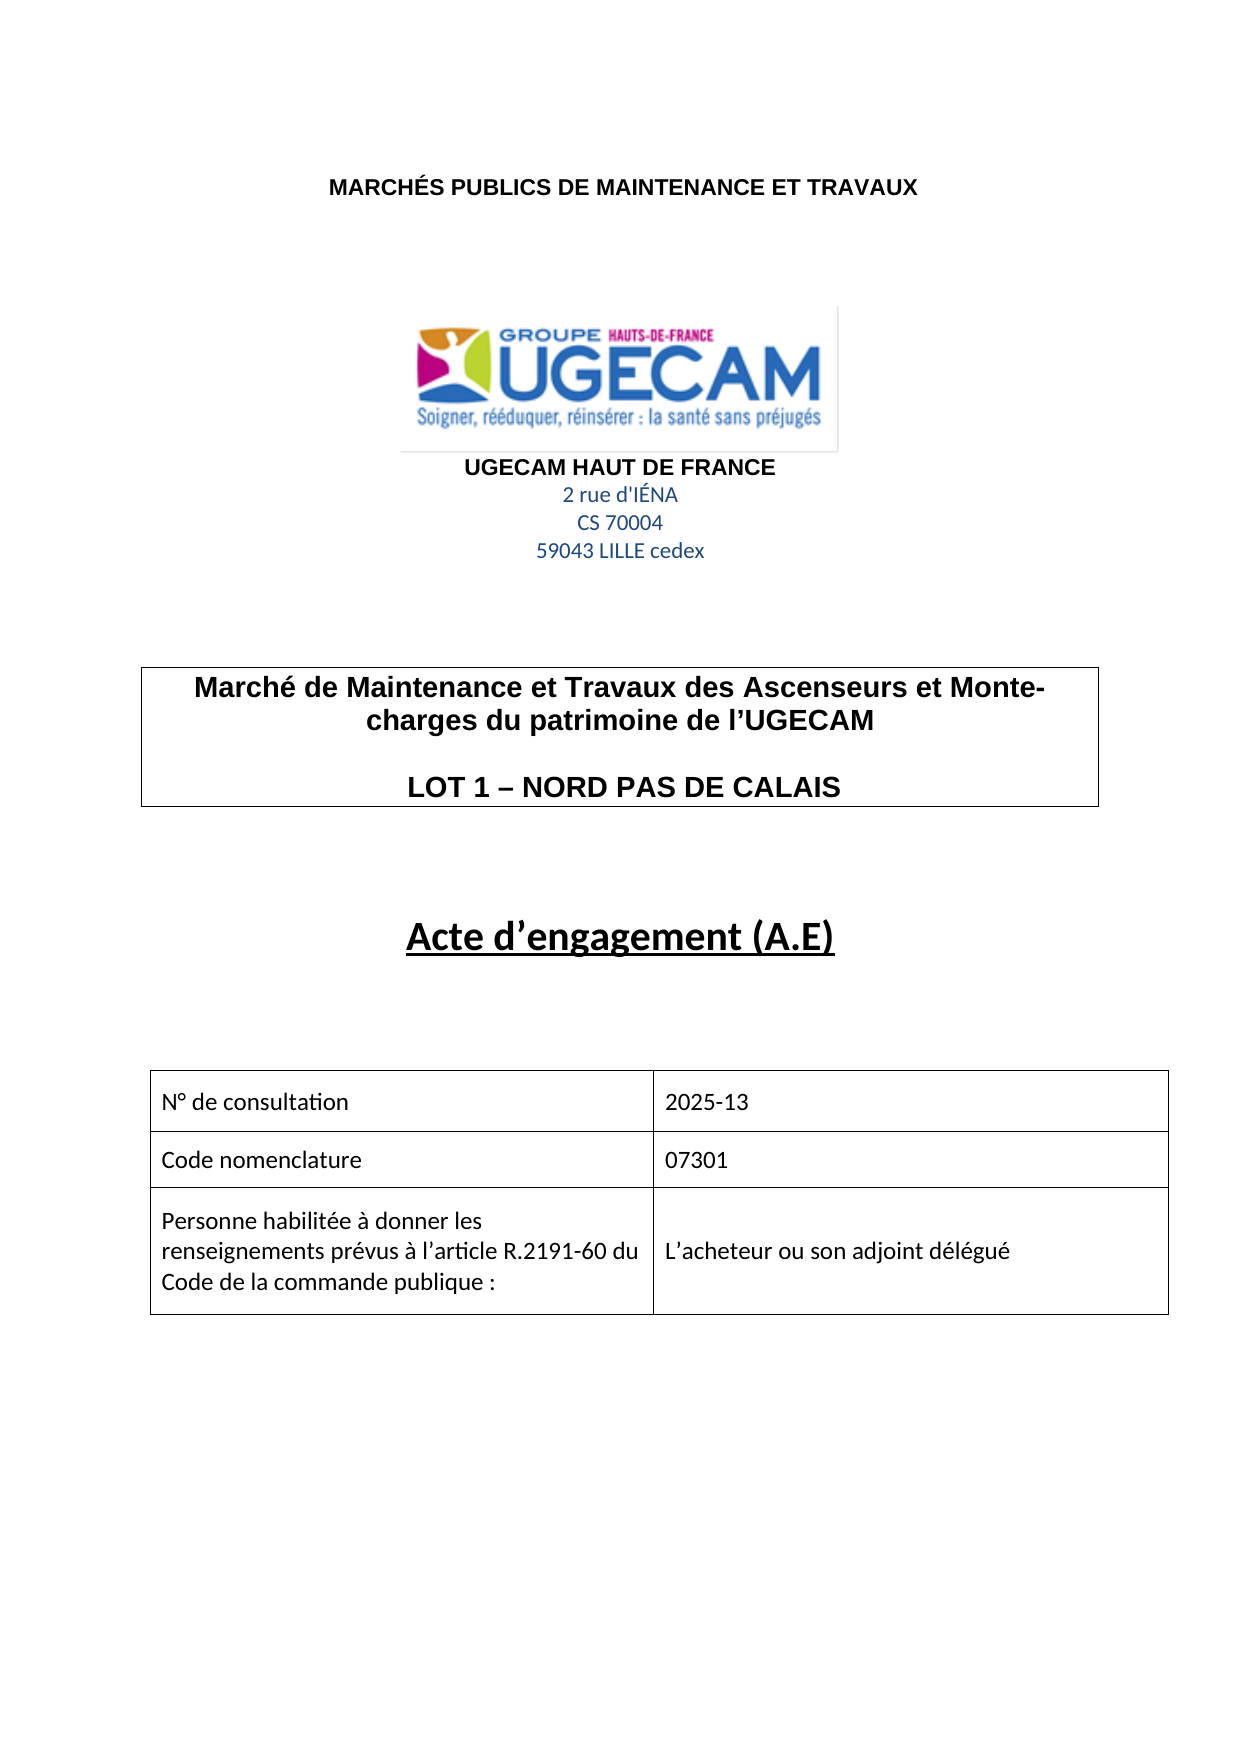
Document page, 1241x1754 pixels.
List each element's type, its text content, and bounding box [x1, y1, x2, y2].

table_cell L’acheteur ou son adjoint délégué [654, 1188, 1168, 1313]
text MARCHÉS PUBLICS DE MAINTENANCE ET TRAVAUX [150, 174, 1090, 200]
text CS 70004 [150, 508, 1090, 536]
text UGECAM HAUT DE FRANCE [150, 453, 1090, 480]
text 59043 LILLE cedex [150, 536, 1090, 564]
text Acte d’engagement (A.E) [150, 910, 1090, 961]
table_header N° de consultation [151, 1071, 653, 1131]
title Marché de Maintenance et Travaux des Ascenseurs et Monte-charges du patrimoine de l’UGECAM [142, 668, 1098, 737]
table_header 2025-13 [654, 1071, 1168, 1131]
title LOT 1 – NORD PAS DE CALAIS [142, 767, 1098, 806]
picture [400, 306, 840, 454]
text 2 rue d'IÉNA [150, 480, 1090, 508]
table_cell Personne habilitée à donner les renseignements prévus à l’article R.2191-60 du Code de la commande publique : [151, 1188, 653, 1313]
table_cell Code nomenclature [151, 1132, 653, 1187]
table_cell 07301 [654, 1132, 1168, 1187]
